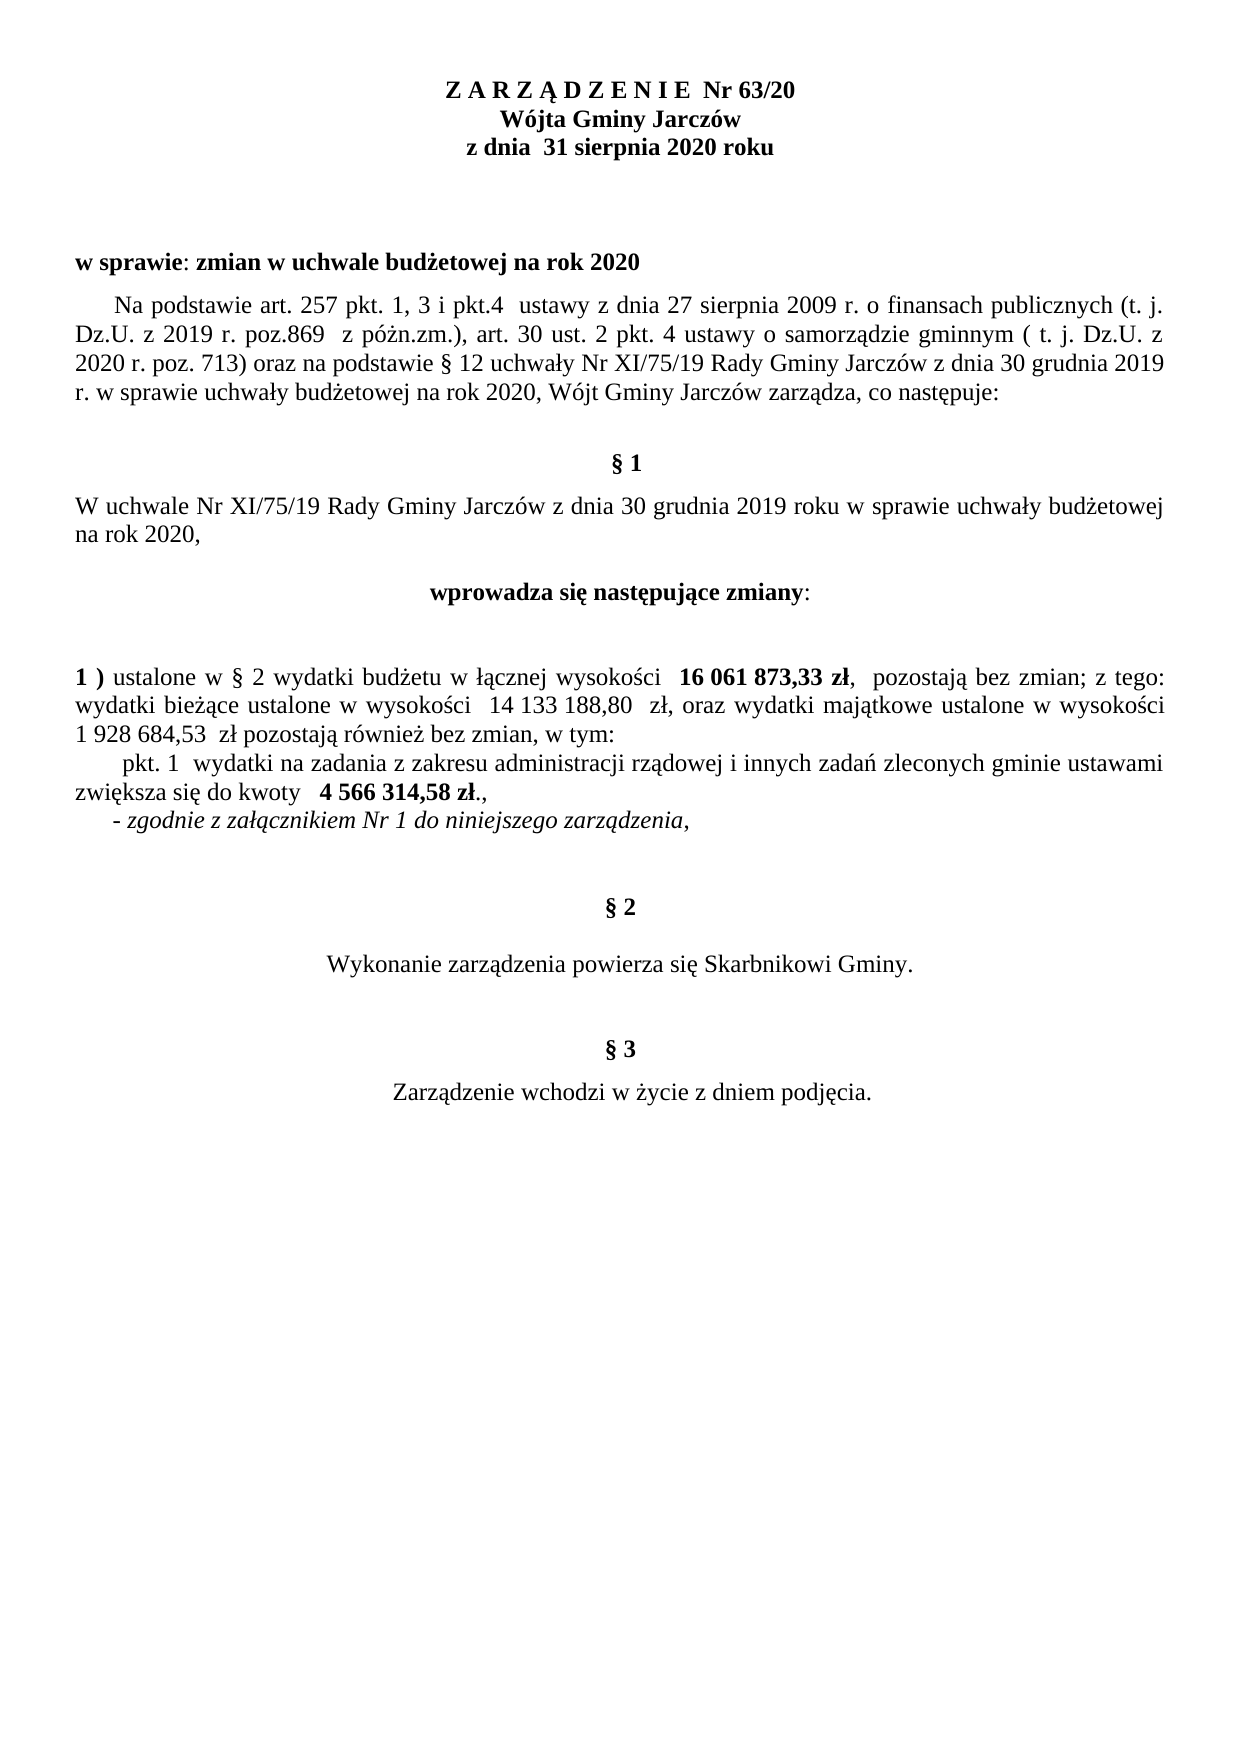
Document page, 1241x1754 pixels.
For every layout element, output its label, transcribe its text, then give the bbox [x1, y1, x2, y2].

text wprowadza się następujące zmiany: [75, 577, 1165, 606]
text Wójta Gminy Jarczów [75, 104, 1165, 132]
text § 3 [75, 1034, 1165, 1063]
text Na podstawie art. 257 pkt. 1, 3 i pkt.4 ustawy z dnia 27 sierpnia 2009 r. o finansach publicznych (t. j. Dz.U. z 2019 r. poz.869 z póżn.zm.), art. 30 ust. 2 pkt. 4 ustawy o samorządzie gminnym ( t. j. Dz.U. z 2020 r. poz. 713) oraz na podstawie § 12 uchwały Nr XI/75/19 Rady Gminy Jarczów z dnia 30 grudnia 2019 r. w sprawie uchwały budżetowej na rok 2020, Wójt Gminy Jarczów zarządza, co następuje: [75, 291, 1165, 406]
text pkt. 1 wydatki na zadania z zakresu administracji rządowej i innych zadań zleconych gminie ustawami zwiększa się do kwoty 4 566 314,58 zł., [75, 748, 1165, 806]
text Zarządzenie wchodzi w życie z dniem podjęcia. [75, 1077, 1165, 1106]
text § 2 [75, 892, 1165, 921]
text w sprawie: zmian w uchwale budżetowej na rok 2020 [75, 247, 1165, 276]
text 1 ) ustalone w § 2 wydatki budżetu w łącznej wysokości 16 061 873,33 zł, pozostają bez zmian; z tego: wydatki bieżące ustalone w wysokości 14 133 188,80 zł, oraz wydatki majątkowe ustalone w wysokości 1 928 684,53 zł pozostają również bez zmian, w tym: [75, 662, 1165, 748]
text Wykonanie zarządzenia powierza się Skarbnikowi Gminy. [75, 949, 1165, 978]
text Z A R Z Ą D Z E N I E Nr 63/20 [75, 75, 1165, 104]
text W uchwale Nr XI/75/19 Rady Gminy Jarczów z dnia 30 grudnia 2019 roku w sprawie uchwały budżetowej na rok 2020, [75, 491, 1165, 548]
text - zgodnie z załącznikiem Nr 1 do niniejszego zarządzenia, [75, 806, 1165, 834]
text z dnia 31 sierpnia 2020 roku [75, 132, 1165, 161]
text § 1 [75, 448, 1165, 476]
